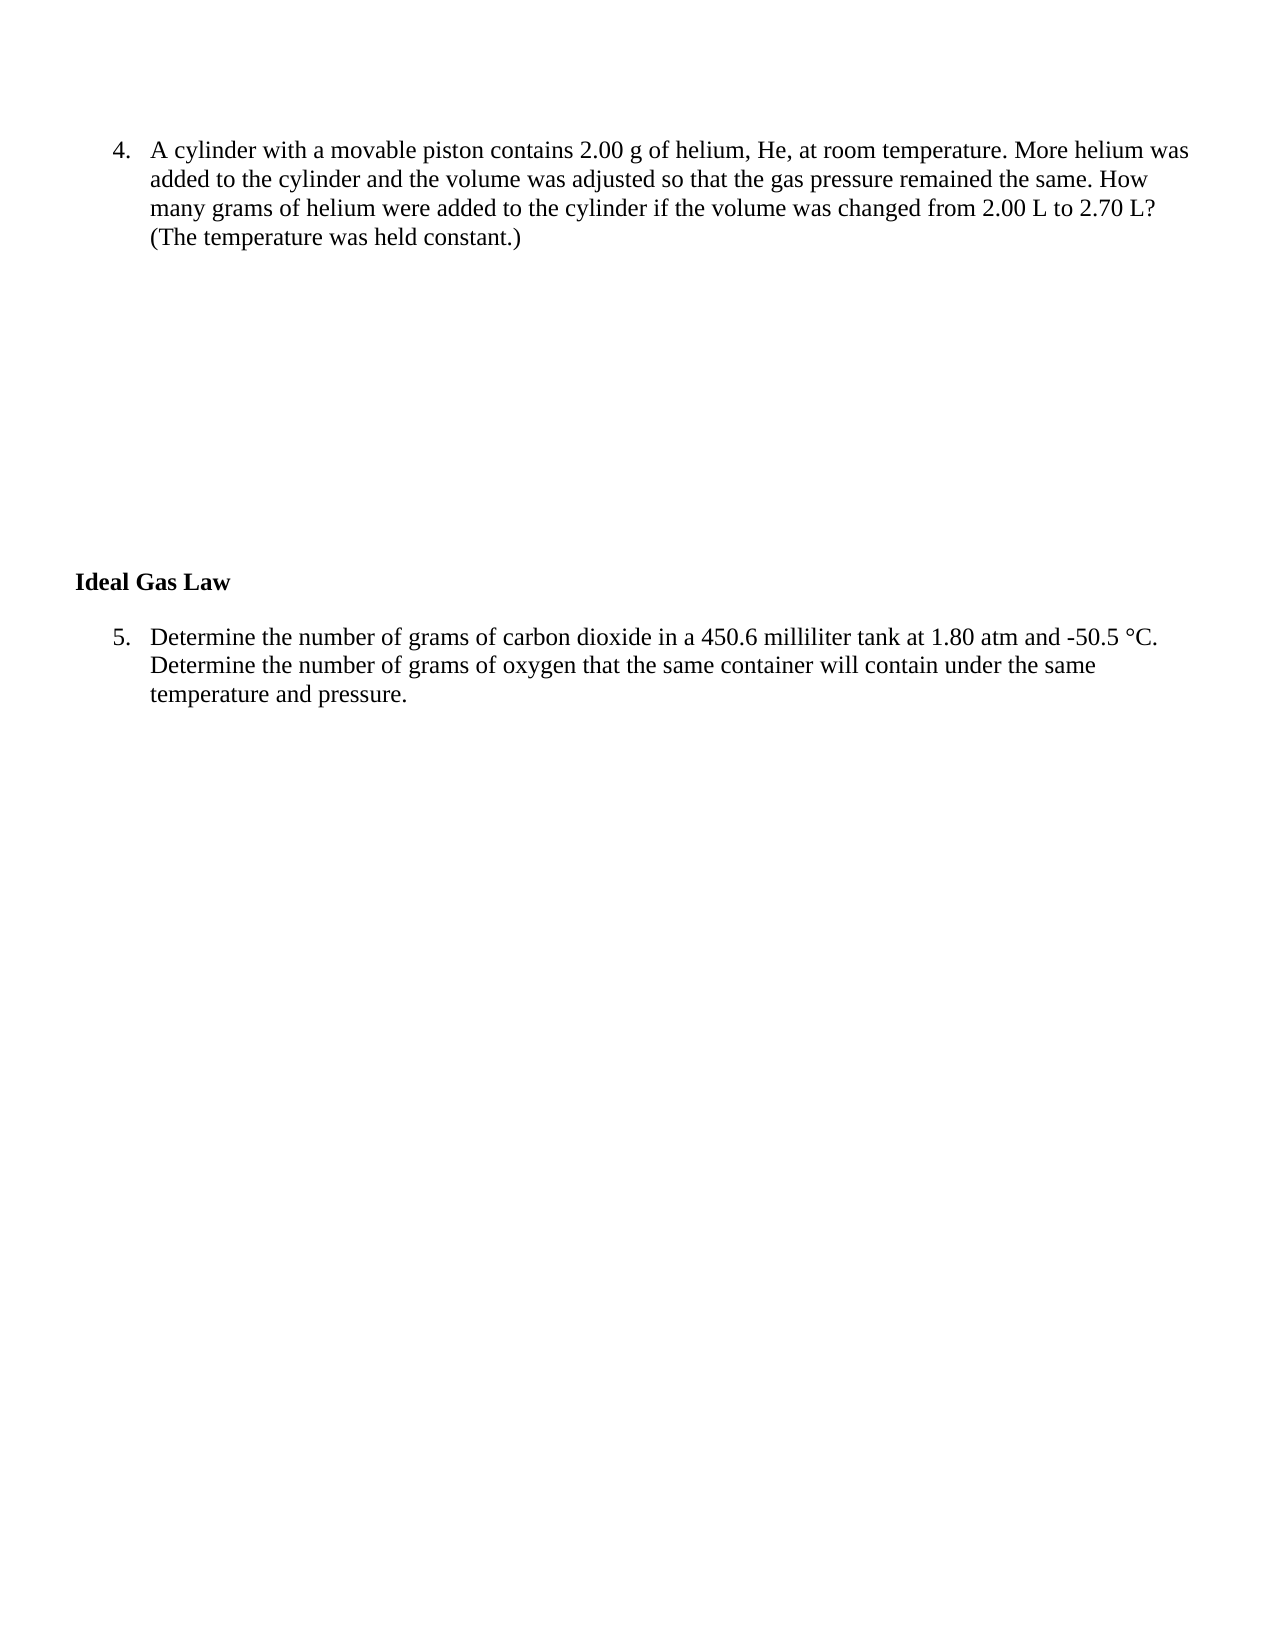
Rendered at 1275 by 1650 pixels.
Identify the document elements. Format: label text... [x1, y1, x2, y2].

list A cylinder with a movable piston contains 2.00 g of helium, He, at room temperature. More helium was added to the cylinder and the volume was adjusted so that the gas pressure remained the same. How many grams of helium were added to the cylinder if the volume was changed from 2.00 L to 2.70 L? (The temperature was held constant.) [112, 135, 1200, 250]
list Determine the number of grams of carbon dioxide in a 450.6 milliliter tank at 1.80 atm and -50.5 °C. Determine the number of grams of oxygen that the same container will contain under the same temperature and pressure. [112, 622, 1200, 708]
text Ideal Gas Law [75, 567, 1200, 595]
